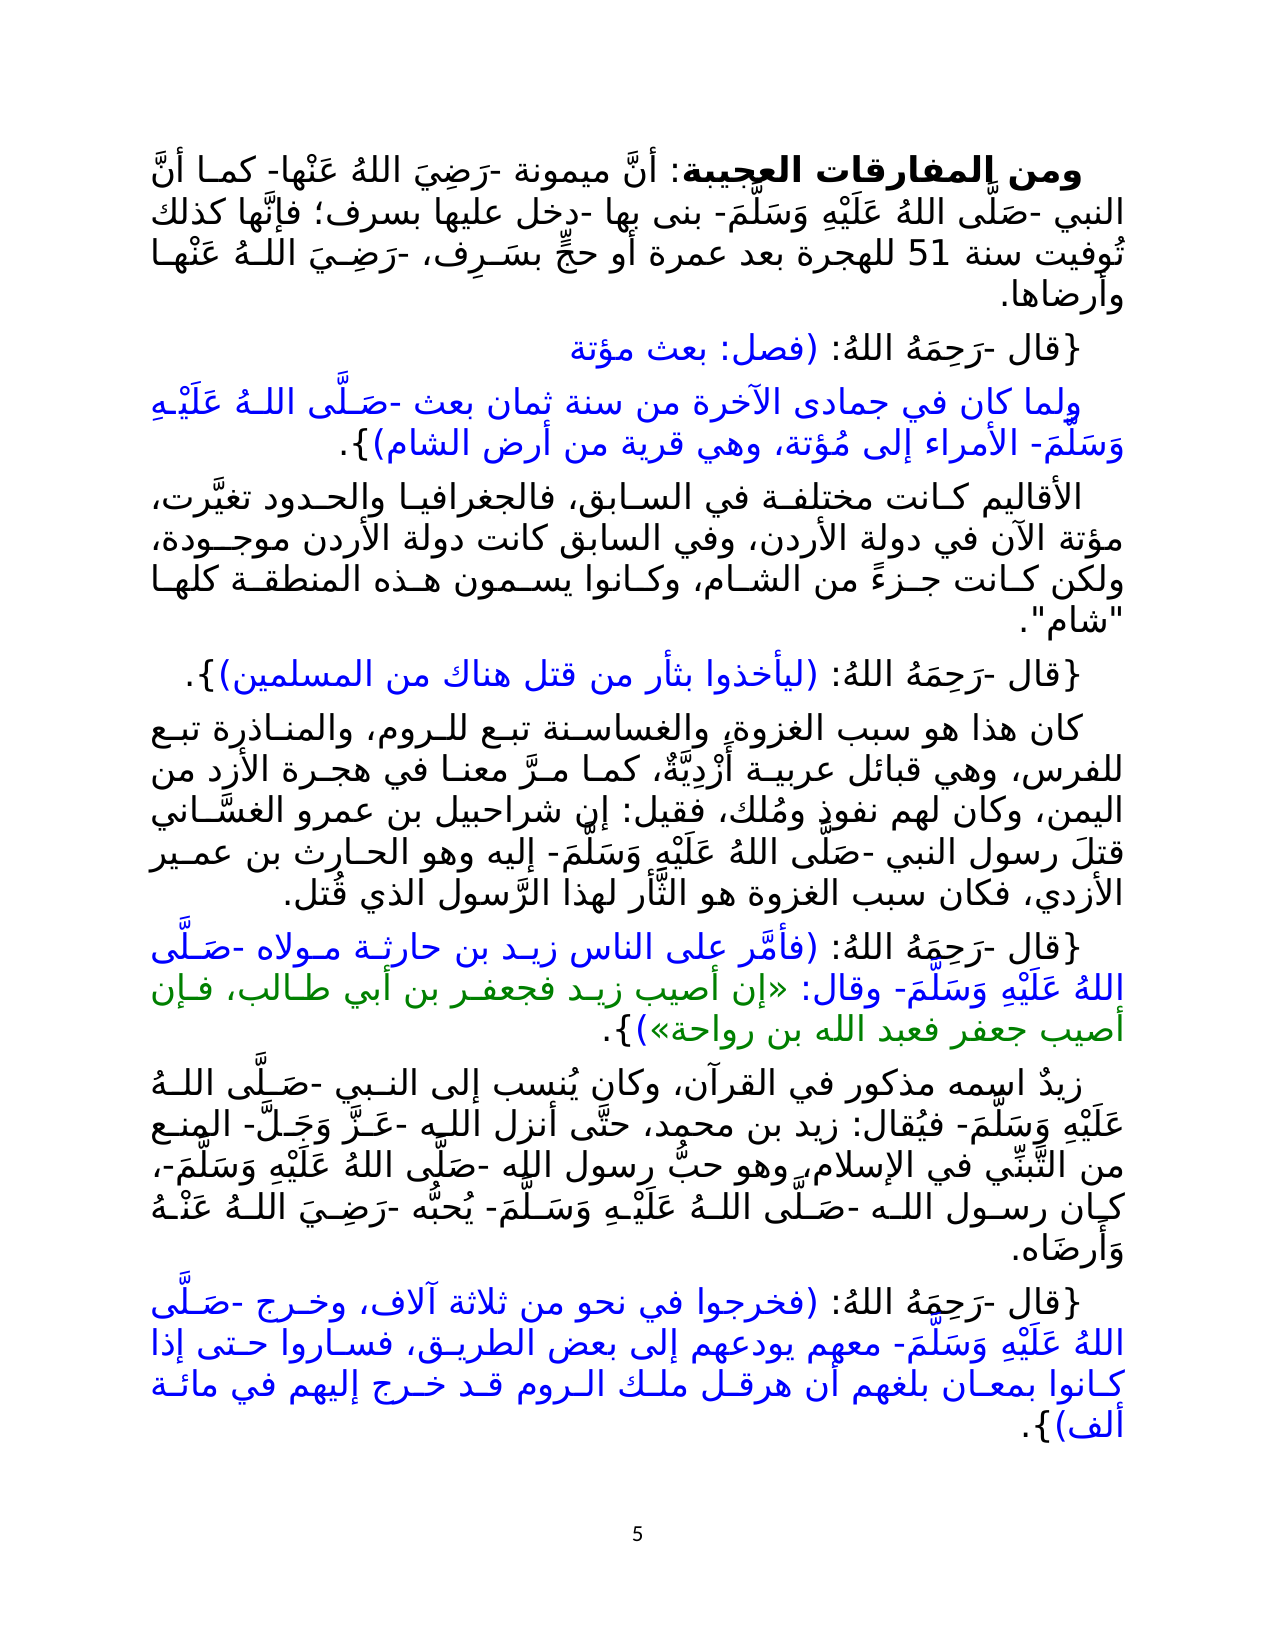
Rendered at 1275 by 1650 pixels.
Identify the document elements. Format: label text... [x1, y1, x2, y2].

text ومن المفارقات العجيبة: أنَّ ميمونة -رَضِيَ اللهُ عَنْها- كما أنَّ النبي -صَلَّى اللهُ عَلَيْهِ وَسَلَّمَ- بنى بها -دخل عليها بسرف؛ فإنَّها كذلك تُوفيت سنة 51 للهجرة بعد عمرة أو حجٍّ بسَرِف، -رَضِيَ اللهُ عَنْها وأرضاها. [150, 150, 1125, 315]
text {قال -رَحِمَهُ اللهُ: (فصل: بعث مؤتة [150, 327, 1125, 369]
text {قال -رَحِمَهُ اللهُ: (فأمَّر على الناس زيد بن حارثة مولاه -صَلَّى اللهُ عَلَيْهِ وَسَلَّمَ- وقال: «إن أصيب زيد فجعفر بن أبي طالب، فإن أصيب جعفر فعبد الله بن رواحة»)}. [150, 926, 1125, 1050]
text {قال -رَحِمَهُ اللهُ: (ليأخذوا بثأر من قتل هناك من المسلمين)}. [150, 654, 1125, 695]
text ولما كان في جمادى الآخرة من سنة ثمان بعث -صَلَّى اللهُ عَلَيْهِ وَسَلَّمَ- الأمراء إلى مُؤتة، وهي قرية من أرض الشام)}. [150, 381, 1125, 464]
text زيدٌ اسمه مذكور في القرآن، وكان يُنسب إلى النبي -صَلَّى اللهُ عَلَيْهِ وَسَلَّمَ- فيُقال: زيد بن محمد، حتَّى أنزل الله -عَزَّ وَجَلَّ- المنع من التَّبنِّي في الإسلام، وهو حبُّ رسول الله -صَلَّى اللهُ عَلَيْهِ وَسَلَّمَ-، كان رسول الله -صَلَّى اللهُ عَلَيْهِ وَسَلَّمَ- يُحبُّه -رَضِيَ اللهُ عَنْهُ وَأَرضَاه. [150, 1062, 1125, 1269]
text كان هذا هو سبب الغزوة، والغساسنة تبع للروم، والمناذرة تبع للفرس، وهي قبائل عربية أَزْدِيَّةٌ، كما مرَّ معنا في هجرة الأزد من اليمن، وكان لهم نفوذ ومُلك، فقيل: إن شراحبيل بن عمرو الغسَّاني قتلَ رسول النبي -صَلَّى اللهُ عَلَيْهِ وَسَلَّمَ- إليه وهو الحارث بن عمير الأزدي، فكان سبب الغزوة هو الثَّأر لهذا الرَّسول الذي قُتل. [150, 707, 1125, 914]
text {قال -رَحِمَهُ اللهُ: (فخرجوا في نحو من ثلاثة آلاف، وخرج -صَلَّى اللهُ عَلَيْهِ وَسَلَّمَ- معهم يودعهم إلى بعض الطريق، فساروا حتى إذا كانوا بمعان بلغهم أن هرقل ملك الروم قد خرج إليهم في مائة ألف)}. [150, 1281, 1125, 1446]
text الأقاليم كانت مختلفة في السابق، فالجغرافيا والحدود تغيَّرت، مؤتة الآن في دولة الأردن، وفي السابق كانت دولة الأردن موجودة، ولكن كانت جزءً من الشام، وكانوا يسمون هذه المنطقة كلها "شام". [150, 476, 1125, 641]
